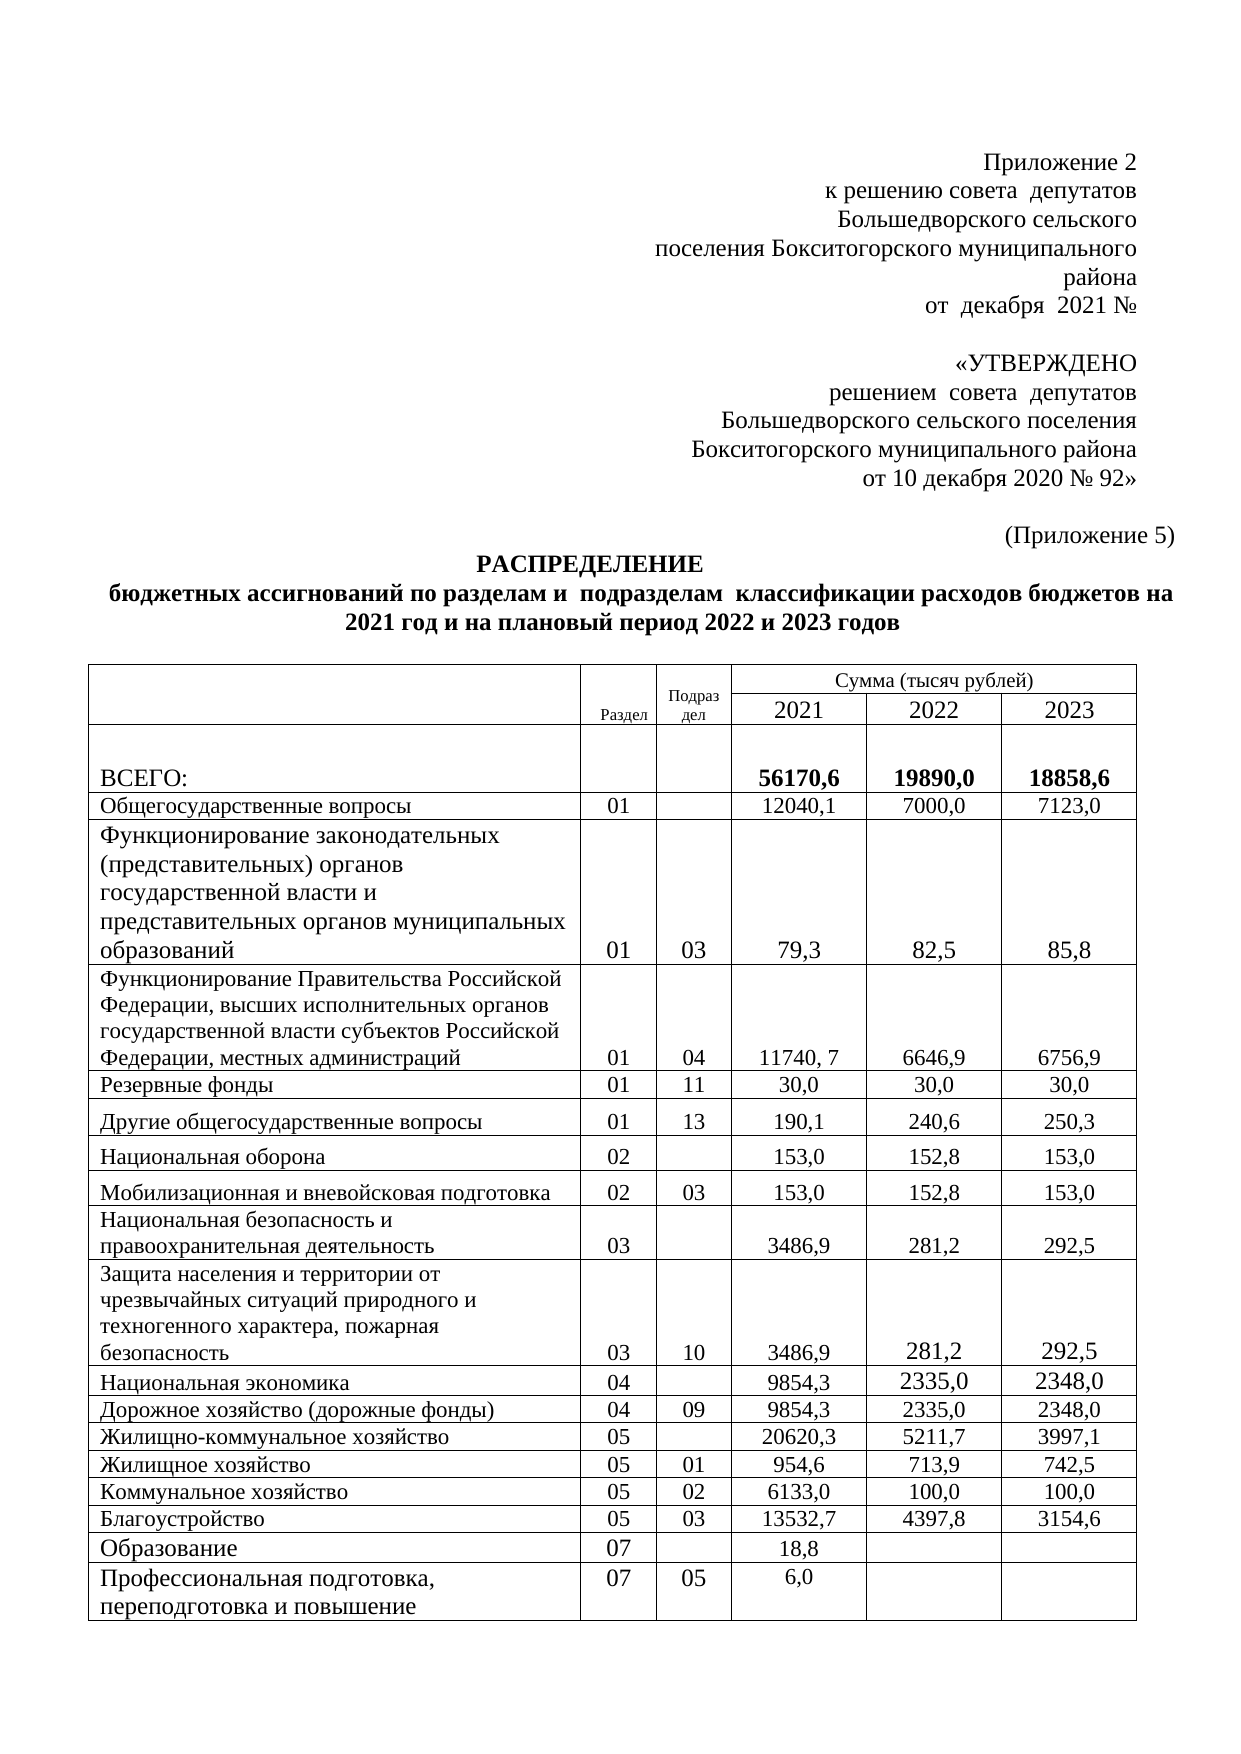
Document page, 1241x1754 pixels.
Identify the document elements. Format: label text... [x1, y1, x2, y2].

table_cell 85,8 [1002, 820, 1136, 964]
table_cell Дорожное хозяйство (дорожные фонды) [89, 1396, 580, 1422]
table_cell 03 [657, 1506, 731, 1532]
table_cell [657, 1136, 731, 1170]
table_header Подраздел [657, 665, 731, 724]
table_cell 281,2 [867, 1260, 1001, 1365]
table_cell 153,0 [732, 1171, 866, 1205]
table_cell 05 [581, 1478, 656, 1504]
table_cell 6646,9 [867, 965, 1001, 1070]
table_cell Образование [89, 1533, 580, 1562]
table_cell [657, 1423, 731, 1450]
table_cell 01 [581, 965, 656, 1070]
table_cell 05 [581, 1423, 656, 1450]
table_cell 04 [657, 965, 731, 1070]
table_cell ВСЕГО: [89, 725, 580, 792]
table_cell Жилищно-коммунальное хозяйство [89, 1423, 580, 1450]
table_cell 02 [657, 1478, 731, 1504]
table_cell [657, 1366, 731, 1395]
table_cell 9854,3 [732, 1366, 866, 1395]
table_cell 13 [657, 1099, 731, 1134]
table_cell 3486,9 [732, 1260, 866, 1365]
table_cell [1002, 1563, 1136, 1620]
table_cell 82,5 [867, 820, 1001, 964]
table_cell 7123,0 [1002, 793, 1136, 819]
table_cell [657, 793, 731, 819]
table_cell 9854,3 [732, 1396, 866, 1422]
table_cell 6756,9 [1002, 965, 1136, 1070]
table_cell 07 [581, 1533, 656, 1562]
table_cell 01 [581, 1071, 656, 1098]
table_cell Защита населения и территории от чрезвычайных ситуаций природного и техногенного характера, пожарная безопасность [89, 1260, 580, 1365]
table_cell 10 [657, 1260, 731, 1365]
table_cell 13532,7 [732, 1506, 866, 1532]
text от 10 декабря 2020 № 92» [89, 463, 1137, 492]
table_cell 20620,3 [732, 1423, 866, 1450]
text Приложение 2 [89, 147, 1137, 176]
table_cell 7000,0 [867, 793, 1001, 819]
table_cell 02 [581, 1171, 656, 1205]
text к решению совета депутатов [89, 176, 1137, 204]
table_cell 153,0 [1002, 1136, 1136, 1170]
table_cell 292,5 [1002, 1206, 1136, 1259]
table_cell 2022 [867, 694, 1001, 724]
table_cell 03 [657, 1171, 731, 1205]
table_cell [657, 725, 731, 792]
table_cell 100,0 [1002, 1478, 1136, 1504]
table_cell 100,0 [867, 1478, 1001, 1504]
table_header [89, 665, 580, 724]
table_cell 2021 [732, 694, 866, 724]
text РАСПРЕДЕЛЕНИЕ [89, 549, 1175, 578]
table_cell Жилищное хозяйство [89, 1451, 580, 1477]
table_cell 742,5 [1002, 1451, 1136, 1477]
table_cell 30,0 [1002, 1071, 1136, 1098]
table_cell 03 [581, 1260, 656, 1365]
table_cell 11740, 7 [732, 965, 866, 1070]
table_cell 3486,9 [732, 1206, 866, 1259]
table_cell 4397,8 [867, 1506, 1001, 1532]
table_cell 5211,7 [867, 1423, 1001, 1450]
table_cell 01 [581, 793, 656, 819]
table_cell [657, 1533, 731, 1562]
table_cell 05 [657, 1563, 731, 1620]
table_cell 07 [581, 1563, 656, 1620]
table_cell 250,3 [1002, 1099, 1136, 1134]
table_cell Национальная экономика [89, 1366, 580, 1395]
text Большедворского сельского поселения Бокситогорского муниципального района [614, 204, 1137, 291]
text «УТВЕРЖДЕНО [89, 348, 1137, 377]
table_header Раздел [581, 665, 656, 724]
table_cell 19890,0 [867, 725, 1001, 792]
table_cell [581, 725, 656, 792]
table_cell 153,0 [1002, 1171, 1136, 1205]
table_cell 6133,0 [732, 1478, 866, 1504]
table_cell Коммунальное хозяйство [89, 1478, 580, 1504]
table_cell 152,8 [867, 1136, 1001, 1170]
table_cell 11 [657, 1071, 731, 1098]
table_cell 6,0 [732, 1563, 866, 1620]
table_cell Резервные фонды [89, 1071, 580, 1098]
table_cell 18,8 [732, 1533, 866, 1562]
table_cell 02 [581, 1136, 656, 1170]
table_cell 79,3 [732, 820, 866, 964]
table_cell 12040,1 [732, 793, 866, 819]
table_cell 190,1 [732, 1099, 866, 1134]
table_cell 2348,0 [1002, 1366, 1136, 1395]
table_cell Благоустройство [89, 1506, 580, 1532]
table_cell 05 [581, 1506, 656, 1532]
table_cell 3997,1 [1002, 1423, 1136, 1450]
table_cell Мобилизационная и вневойсковая подготовка [89, 1171, 580, 1205]
table_cell 2335,0 [867, 1396, 1001, 1422]
table_cell 05 [581, 1451, 656, 1477]
table_cell 04 [581, 1366, 656, 1395]
table_cell 152,8 [867, 1171, 1001, 1205]
table_cell 03 [581, 1206, 656, 1259]
table_cell 713,9 [867, 1451, 1001, 1477]
text (Приложение 5) [614, 521, 1175, 549]
table_cell 18858,6 [1002, 725, 1136, 792]
table_cell 01 [657, 1451, 731, 1477]
text решением совета депутатов [89, 377, 1137, 406]
table_cell 30,0 [867, 1071, 1001, 1098]
table_cell 30,0 [732, 1071, 866, 1098]
table_cell 2335,0 [867, 1366, 1001, 1395]
table_cell Национальная безопасность и правоохранительная деятельность [89, 1206, 580, 1259]
table_cell 03 [657, 820, 731, 964]
table_cell [867, 1533, 1001, 1562]
table_cell Общегосударственные вопросы [89, 793, 580, 819]
text Бокситогорского муниципального района [89, 434, 1137, 463]
text бюджетных ассигнований по разделам и подразделам классификации расходов бюджетов на 2021 год и на плановый период 2022 и 2023 годов [70, 578, 1175, 636]
table_cell 281,2 [867, 1206, 1001, 1259]
table_cell 292,5 [1002, 1260, 1136, 1365]
table_cell [1002, 1533, 1136, 1562]
table_cell 153,0 [732, 1136, 866, 1170]
table_cell 56170,6 [732, 725, 866, 792]
table_cell Другие общегосударственные вопросы [89, 1099, 580, 1134]
text от декабря 2021 № [89, 291, 1137, 319]
table_cell [867, 1563, 1001, 1620]
table_cell 240,6 [867, 1099, 1001, 1134]
table_cell 09 [657, 1396, 731, 1422]
table_cell 04 [581, 1396, 656, 1422]
table_cell 3154,6 [1002, 1506, 1136, 1532]
table_cell 01 [581, 1099, 656, 1134]
table_cell Функционирование законодательных (представительных) органов государственной власти и представительных органов муниципальных образований [89, 820, 580, 964]
table_cell 954,6 [732, 1451, 866, 1477]
table_cell 01 [581, 820, 656, 964]
table_cell Национальная оборона [89, 1136, 580, 1170]
table_header Сумма (тысяч рублей) [732, 665, 1136, 692]
text Большедворского сельского поселения [89, 406, 1137, 434]
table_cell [89, 1563, 580, 1620]
table_cell [657, 1206, 731, 1259]
table_cell 2348,0 [1002, 1396, 1136, 1422]
table_cell 2023 [1002, 694, 1136, 724]
table_cell Функционирование Правительства Российской Федерации, высших исполнительных органов государственной власти субъектов Российской Федерации, местных администраций [89, 965, 580, 1070]
